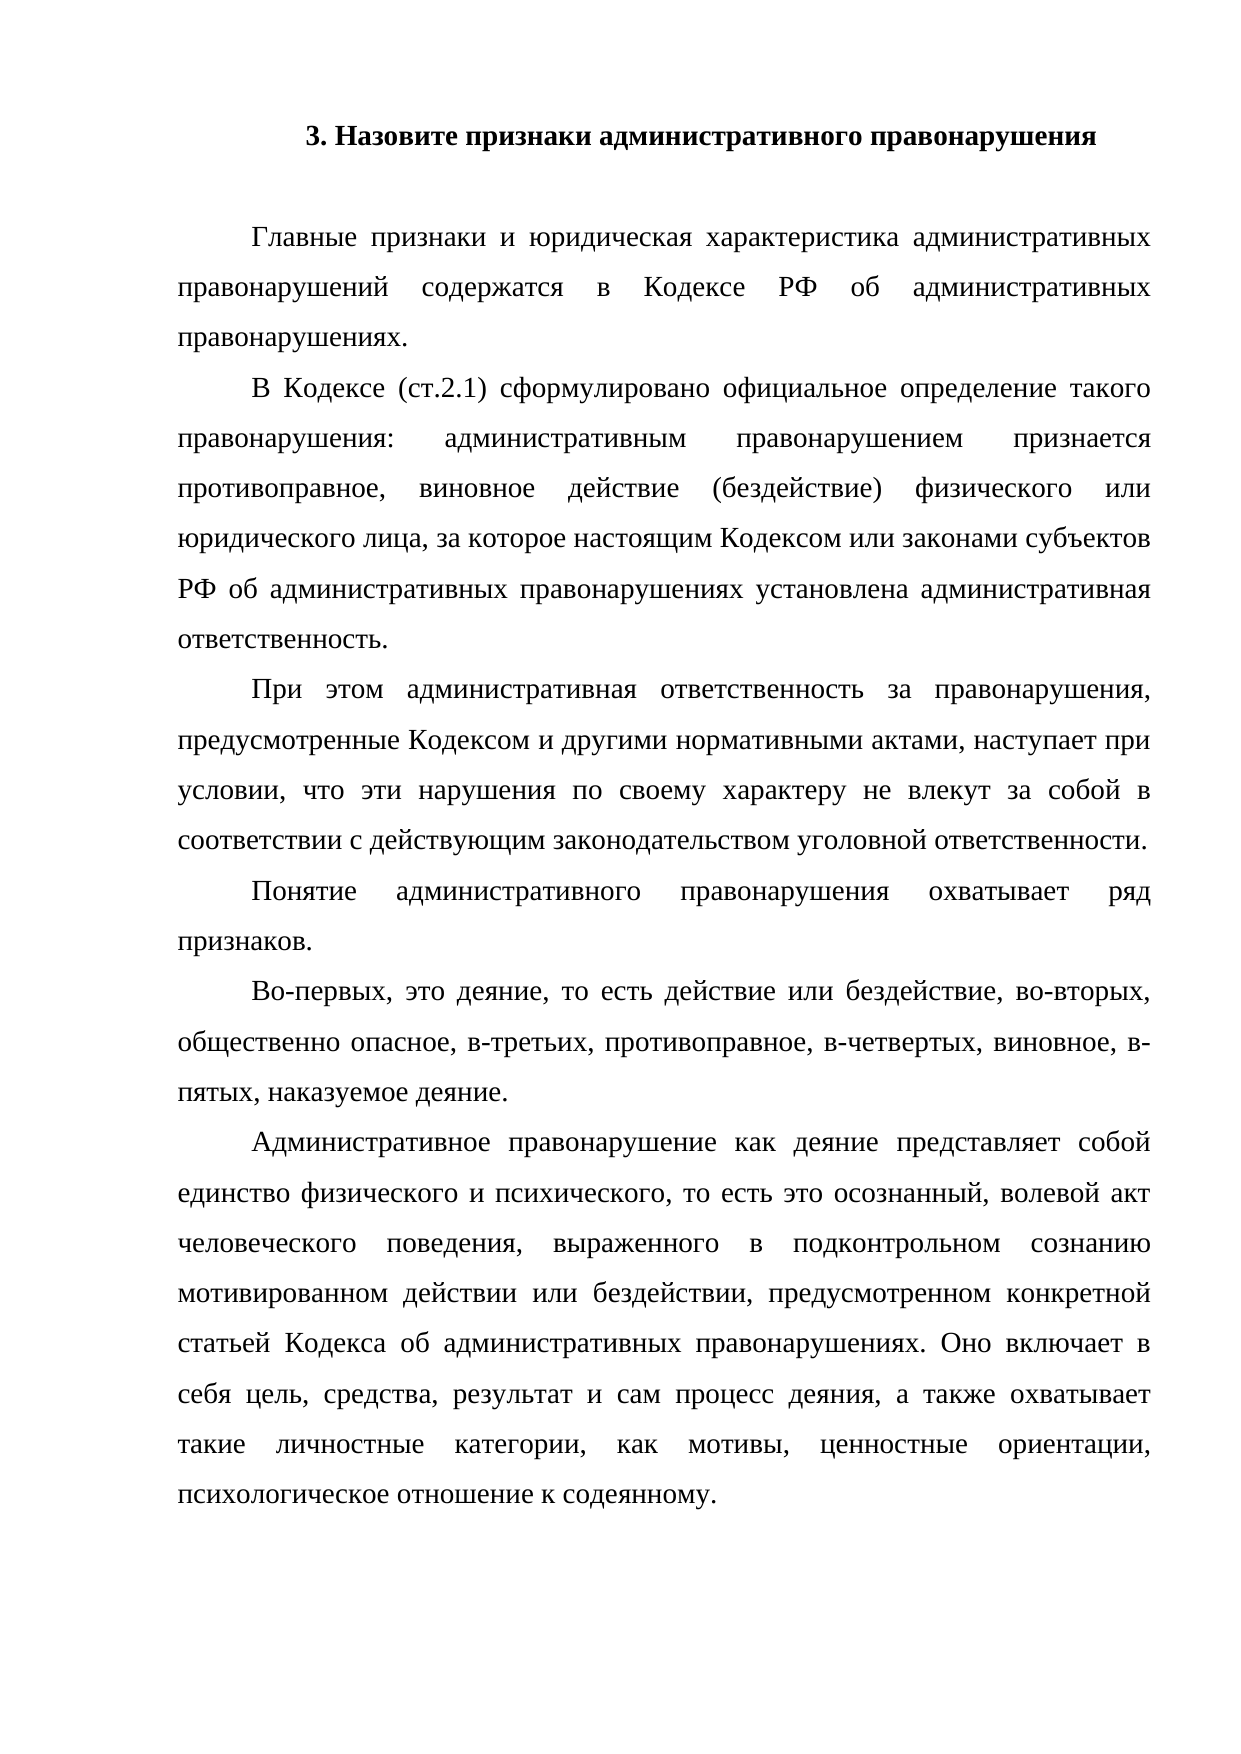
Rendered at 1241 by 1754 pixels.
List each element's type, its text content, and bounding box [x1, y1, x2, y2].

text Понятие административного правонарушения охватывает ряд признаков. [177, 873, 1152, 957]
text Во-первых, это деяние, то есть действие или бездействие, во-вторых, общественно опасное, в-третьих, противоправное, в-четвертых, виновное, в-пятых, наказуемое деяние. [177, 973, 1152, 1108]
text При этом административная ответственность за правонарушения, предусмотренные Кодексом и другими нормативными актами, наступает при условии, что эти нарушения по своему характеру не влекут за собой в соответствии с действующим законодательством уголовной ответственности. [177, 672, 1152, 856]
text 3. Назовите признаки административного правонарушения [177, 118, 1152, 152]
text Главные признаки и юридическая характеристика административных правонарушений содержатся в Кодексе РФ об административных правонарушениях. [177, 219, 1152, 353]
text Административное правонарушение как деяние представляет собой единство физического и психического, то есть это осознанный, волевой акт человеческого поведения, выраженного в подконтрольном сознанию мотивированном действии или бездействии, предусмотренном конкретной статьей Кодекса об административных правонарушениях. Оно включает в себя цель, средства, результат и сам процесс деяния, а также охватывает такие личностные категории, как мотивы, ценностные ориентации, психологическое отношение к содеянному. [177, 1124, 1152, 1510]
text В Кодексе (ст.2.1) сформулировано официальное определение такого правонарушения: административным правонарушением признается противоправное, виновное действие (бездействие) физического или юридического лица, за которое настоящим Кодексом или законами субъектов РФ об административных правонарушениях установлена административная ответственность. [177, 370, 1152, 655]
